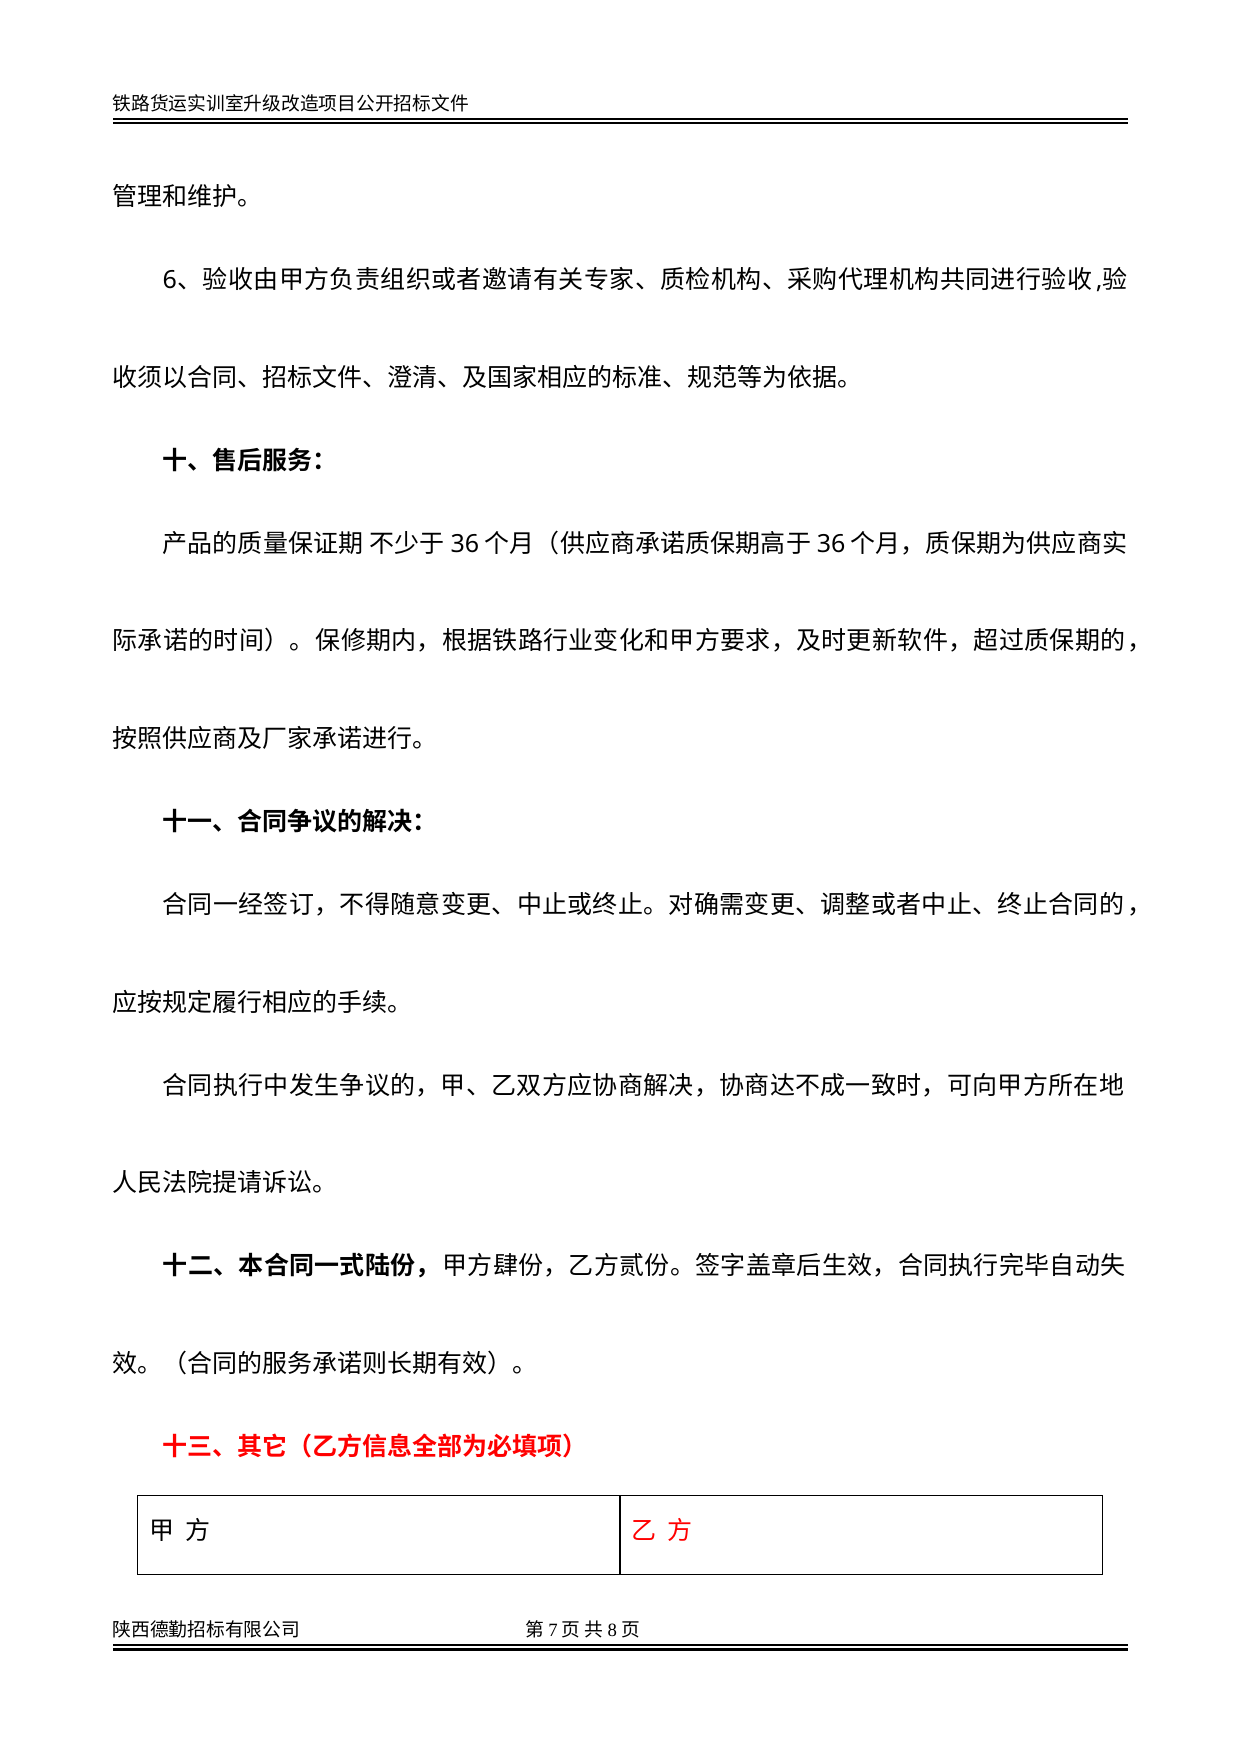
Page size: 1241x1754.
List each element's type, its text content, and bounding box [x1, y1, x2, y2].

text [112, 162, 1128, 227]
text 十三、其它（乙方信息全部为必填项） [112, 1412, 1128, 1477]
text 十一、合同争议的解决： [112, 787, 1128, 852]
text 合同执行中发生争议的，甲、乙双方应协商解决，协商达不成一致时，可向甲方所在地人民法院提请诉讼。 [112, 1051, 1128, 1213]
text 产品的质量保证期 不少于36个月（供应商承诺质保期高于36个月，质保期为供应商实际承诺的时间）。保修期内，根据铁路行业变化和甲方要求，及时更新软件，超过质保期的，按照供应商及厂家承诺进行。 [112, 509, 1128, 769]
table_header 乙 方 [621, 1496, 1102, 1574]
text 合同一经签订，不得随意变更、中止或终止。对确需变更、调整或者中止、终止合同的，应按规定履行相应的手续。 [112, 870, 1128, 1033]
text 十、售后服务： [112, 426, 1128, 491]
text 十二、本合同一式陆份，甲方肆份，乙方贰份。签字盖章后生效，合同执行完毕自动失效。（合同的服务承诺则长期有效）。 [112, 1231, 1128, 1394]
text 6、验收由甲方负责组织或者邀请有关专家、质检机构、采购代理机构共同进行验收,验收须以合同、招标文件、澄清、及国家相应的标准、规范等为依据。 [112, 245, 1128, 408]
table_header 甲 方 [138, 1496, 619, 1574]
